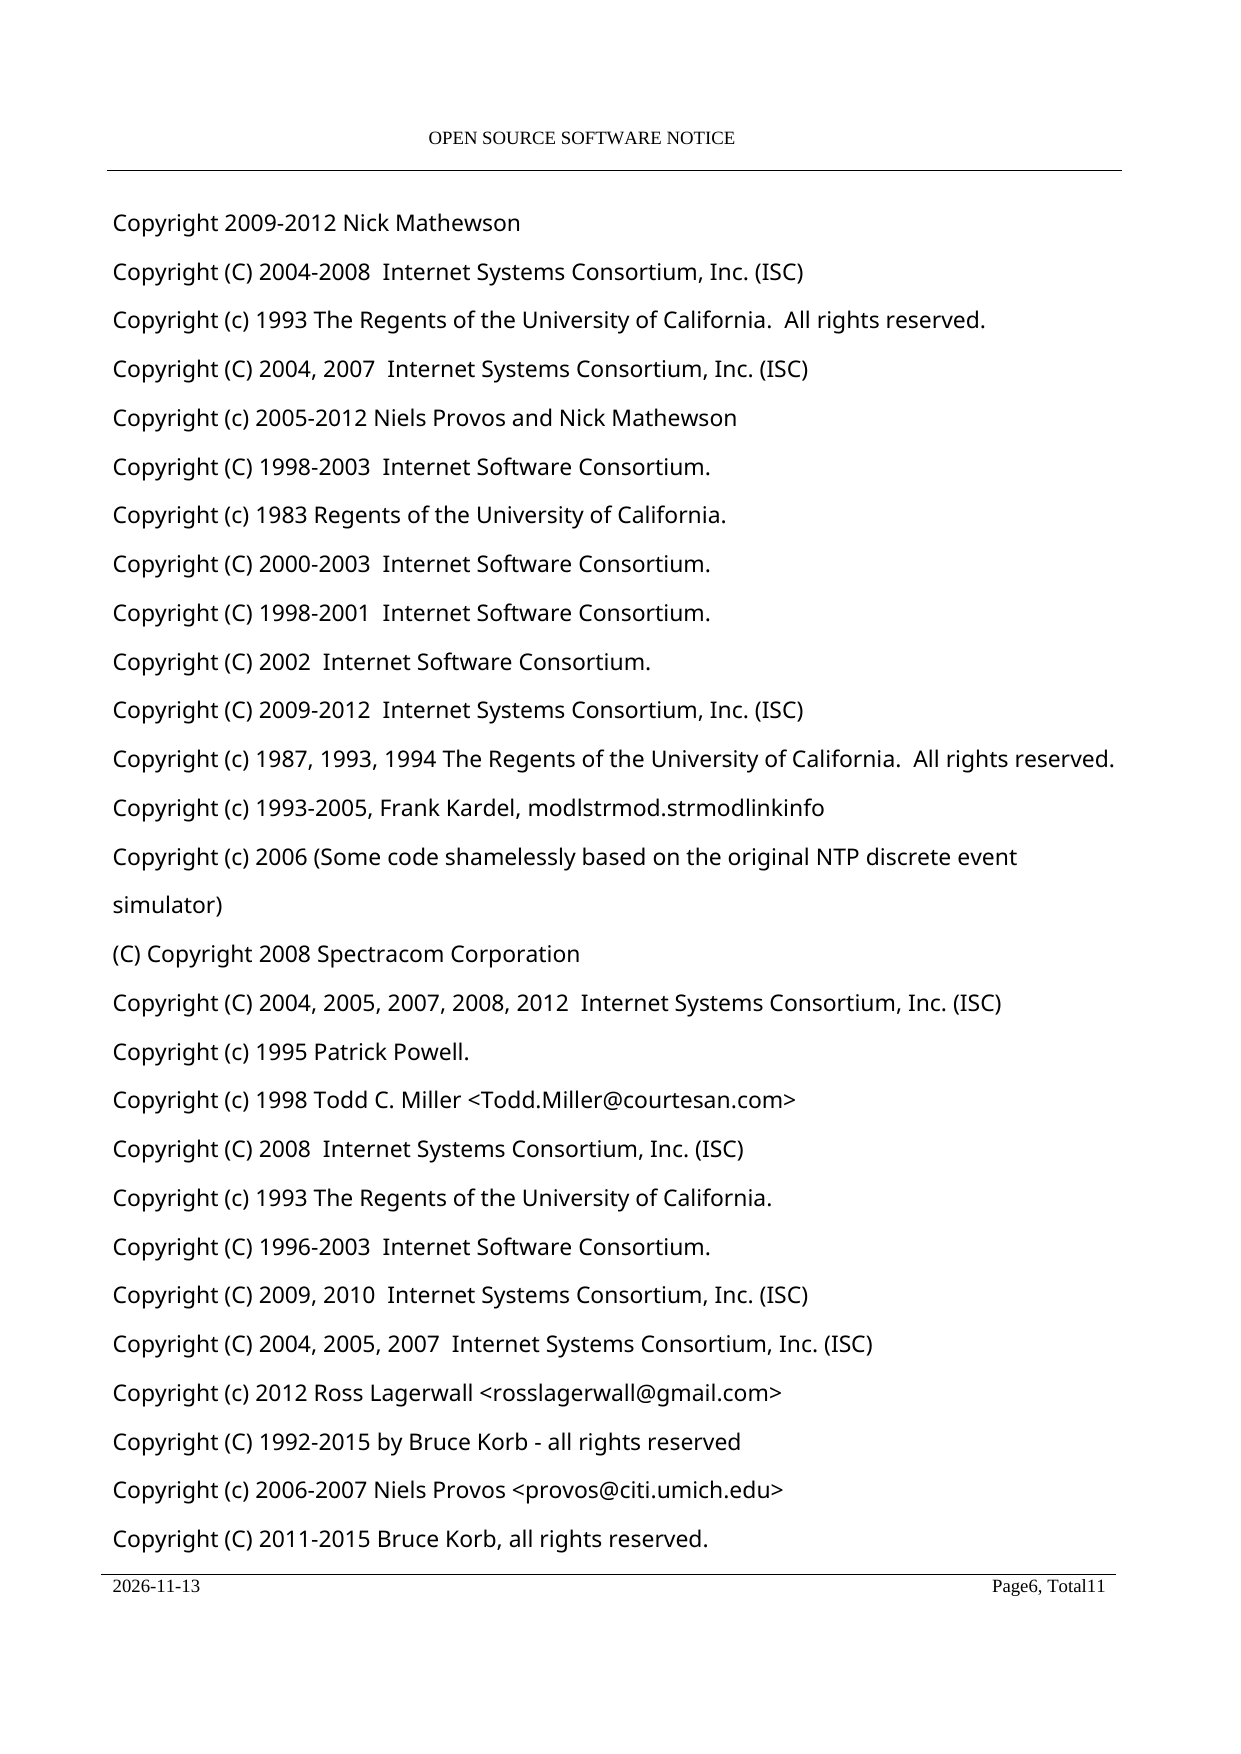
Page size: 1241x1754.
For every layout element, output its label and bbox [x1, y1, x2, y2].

text [112, 206, 1128, 1555]
